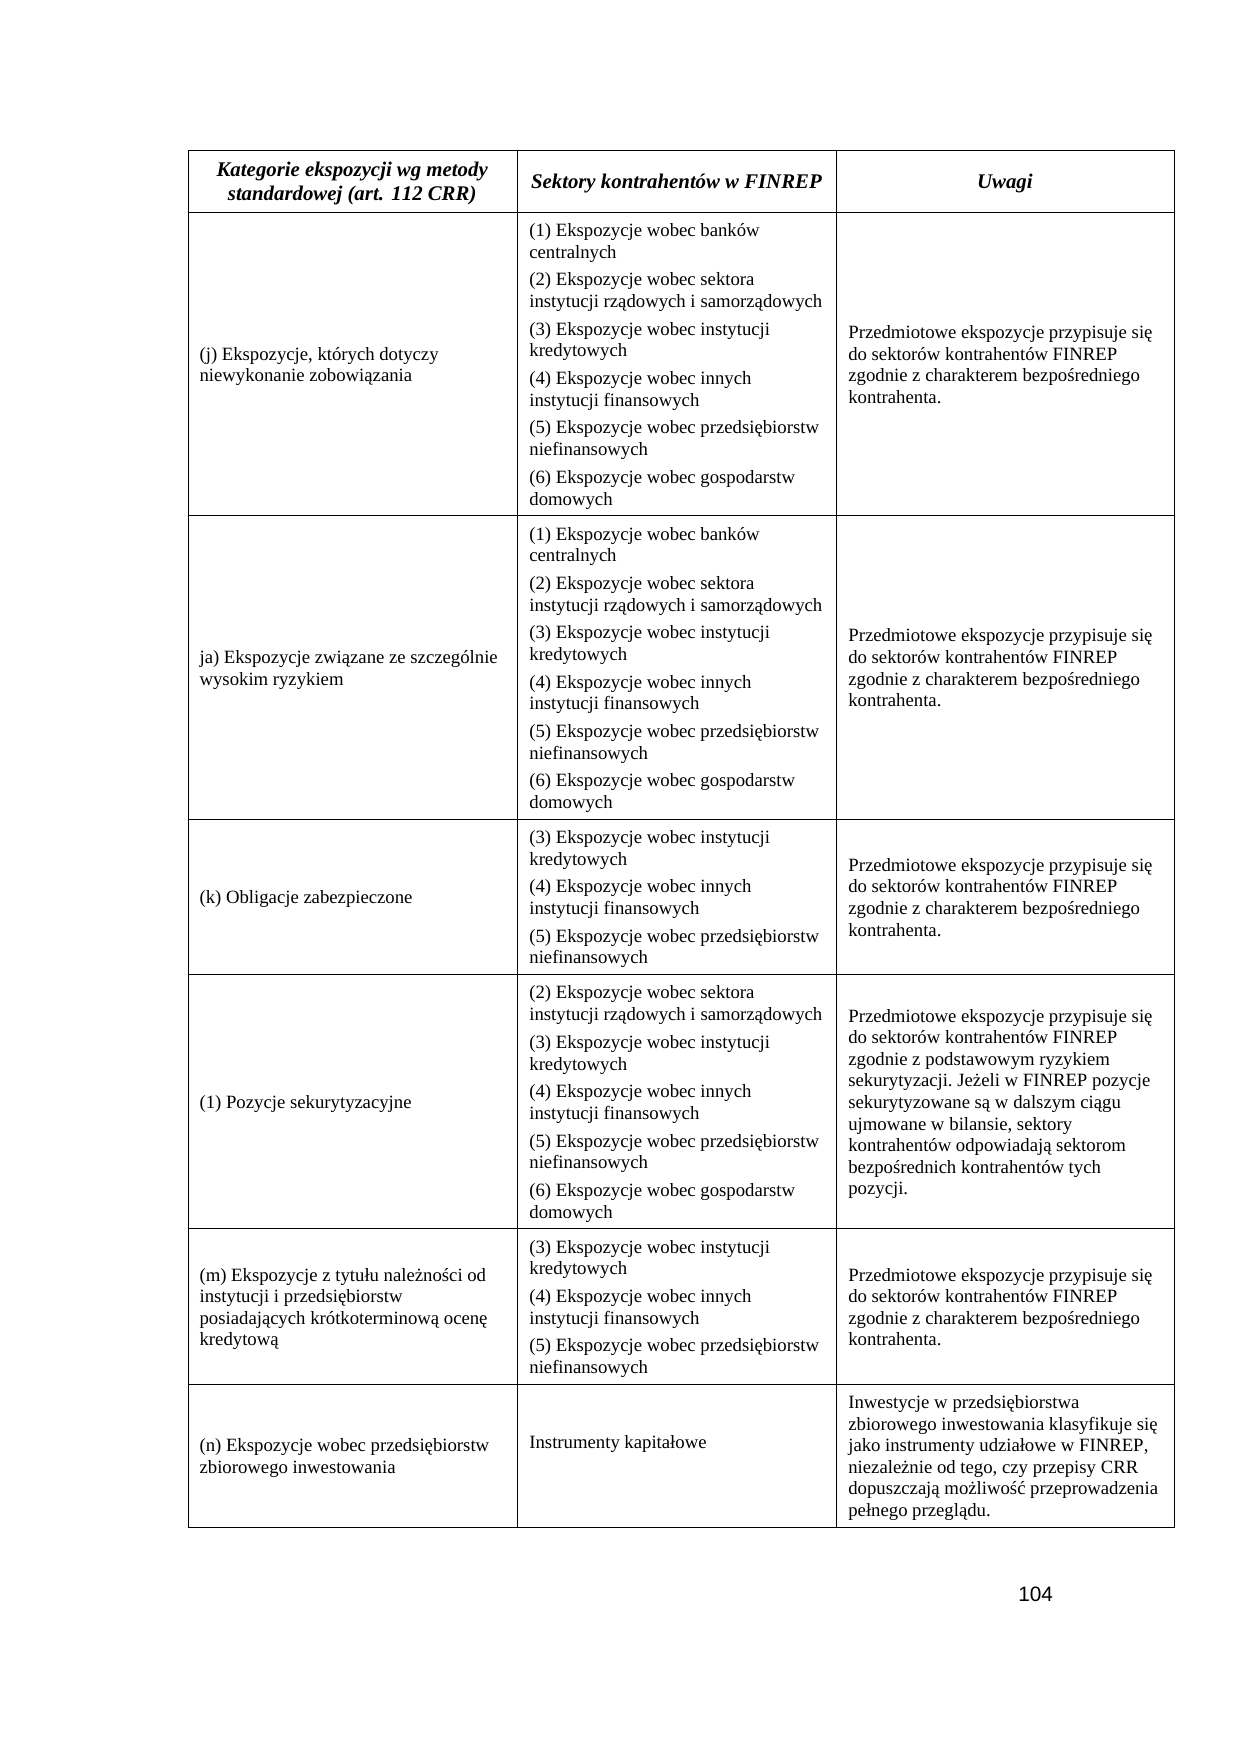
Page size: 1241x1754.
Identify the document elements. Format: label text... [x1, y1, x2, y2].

table_cell (j) Ekspozycje, których dotyczy niewykonanie zobowiązania [189, 213, 517, 515]
table_cell (1) Ekspozycje wobec banków centralnych (2) Ekspozycje wobec sektora instytucji rządowych i samorządowych (3) Ekspozycje wobec instytucji kredytowych (4) Ekspozycje wobec innych instytucji finansowych (5) Ekspozycje wobec przedsiębiorstw niefinansowych (6) Ekspozycje wobec gospodarstw domowych [518, 213, 836, 515]
table_cell (2) Ekspozycje wobec sektora instytucji rządowych i samorządowych (3) Ekspozycje wobec instytucji kredytowych (4) Ekspozycje wobec innych instytucji finansowych (5) Ekspozycje wobec przedsiębiorstw niefinansowych (6) Ekspozycje wobec gospodarstw domowych [518, 975, 836, 1228]
table_cell (1) Ekspozycje wobec banków centralnych (2) Ekspozycje wobec sektora instytucji rządowych i samorządowych (3) Ekspozycje wobec instytucji kredytowych (4) Ekspozycje wobec innych instytucji finansowych (5) Ekspozycje wobec przedsiębiorstw niefinansowych (6) Ekspozycje wobec gospodarstw domowych [518, 516, 836, 819]
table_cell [837, 213, 1174, 515]
table_cell Inwestycje w przedsiębiorstwa zbiorowego inwestowania klasyfikuje się jako instrumenty udziałowe w FINREP, niezależnie od tego, czy przepisy CRR dopuszczają możliwość przeprowadzenia pełnego przeglądu. [837, 1385, 1174, 1527]
table_cell Przedmiotowe ekspozycje przypisuje się do sektorów kontrahentów FINREP zgodnie z charakterem bezpośredniego kontrahenta. [837, 1229, 1174, 1384]
table_cell (n) Ekspozycje wobec przedsiębiorstw zbiorowego inwestowania [189, 1385, 517, 1527]
table_header Sektory kontrahentów w FINREP [518, 151, 836, 212]
table_cell (3) Ekspozycje wobec instytucji kredytowych (4) Ekspozycje wobec innych instytucji finansowych (5) Ekspozycje wobec przedsiębiorstw niefinansowych [518, 820, 836, 974]
table_cell Przedmiotowe ekspozycje przypisuje się do sektorów kontrahentów FINREP zgodnie z charakterem bezpośredniego kontrahenta. [837, 516, 1174, 819]
table_cell Przedmiotowe ekspozycje przypisuje się do sektorów kontrahentów FINREP zgodnie z podstawowym ryzykiem sekurytyzacji. Jeżeli w FINREP pozycje sekurytyzowane są w dalszym ciągu ujmowane w bilansie, sektory kontrahentów odpowiadają sektorom bezpośrednich kontrahentów tych pozycji. [837, 975, 1174, 1228]
table_cell (m) Ekspozycje z tytułu należności od instytucji i przedsiębiorstw posiadających krótkoterminową ocenę kredytową [189, 1229, 517, 1384]
table_header Kategorie ekspozycji wg metody standardowej (art. 112 CRR) [189, 151, 517, 212]
table_cell Instrumenty kapitałowe [518, 1385, 836, 1527]
table_cell ja) Ekspozycje związane ze szczególnie wysokim ryzykiem [189, 516, 517, 819]
table_header Uwagi [837, 151, 1174, 212]
table_cell (1) Pozycje sekurytyzacyjne [189, 975, 517, 1228]
table_cell Przedmiotowe ekspozycje przypisuje się do sektorów kontrahentów FINREP zgodnie z charakterem bezpośredniego kontrahenta. [837, 820, 1174, 974]
table_cell (k) Obligacje zabezpieczone [189, 820, 517, 974]
table_cell (3) Ekspozycje wobec instytucji kredytowych (4) Ekspozycje wobec innych instytucji finansowych (5) Ekspozycje wobec przedsiębiorstw niefinansowych [518, 1229, 836, 1384]
